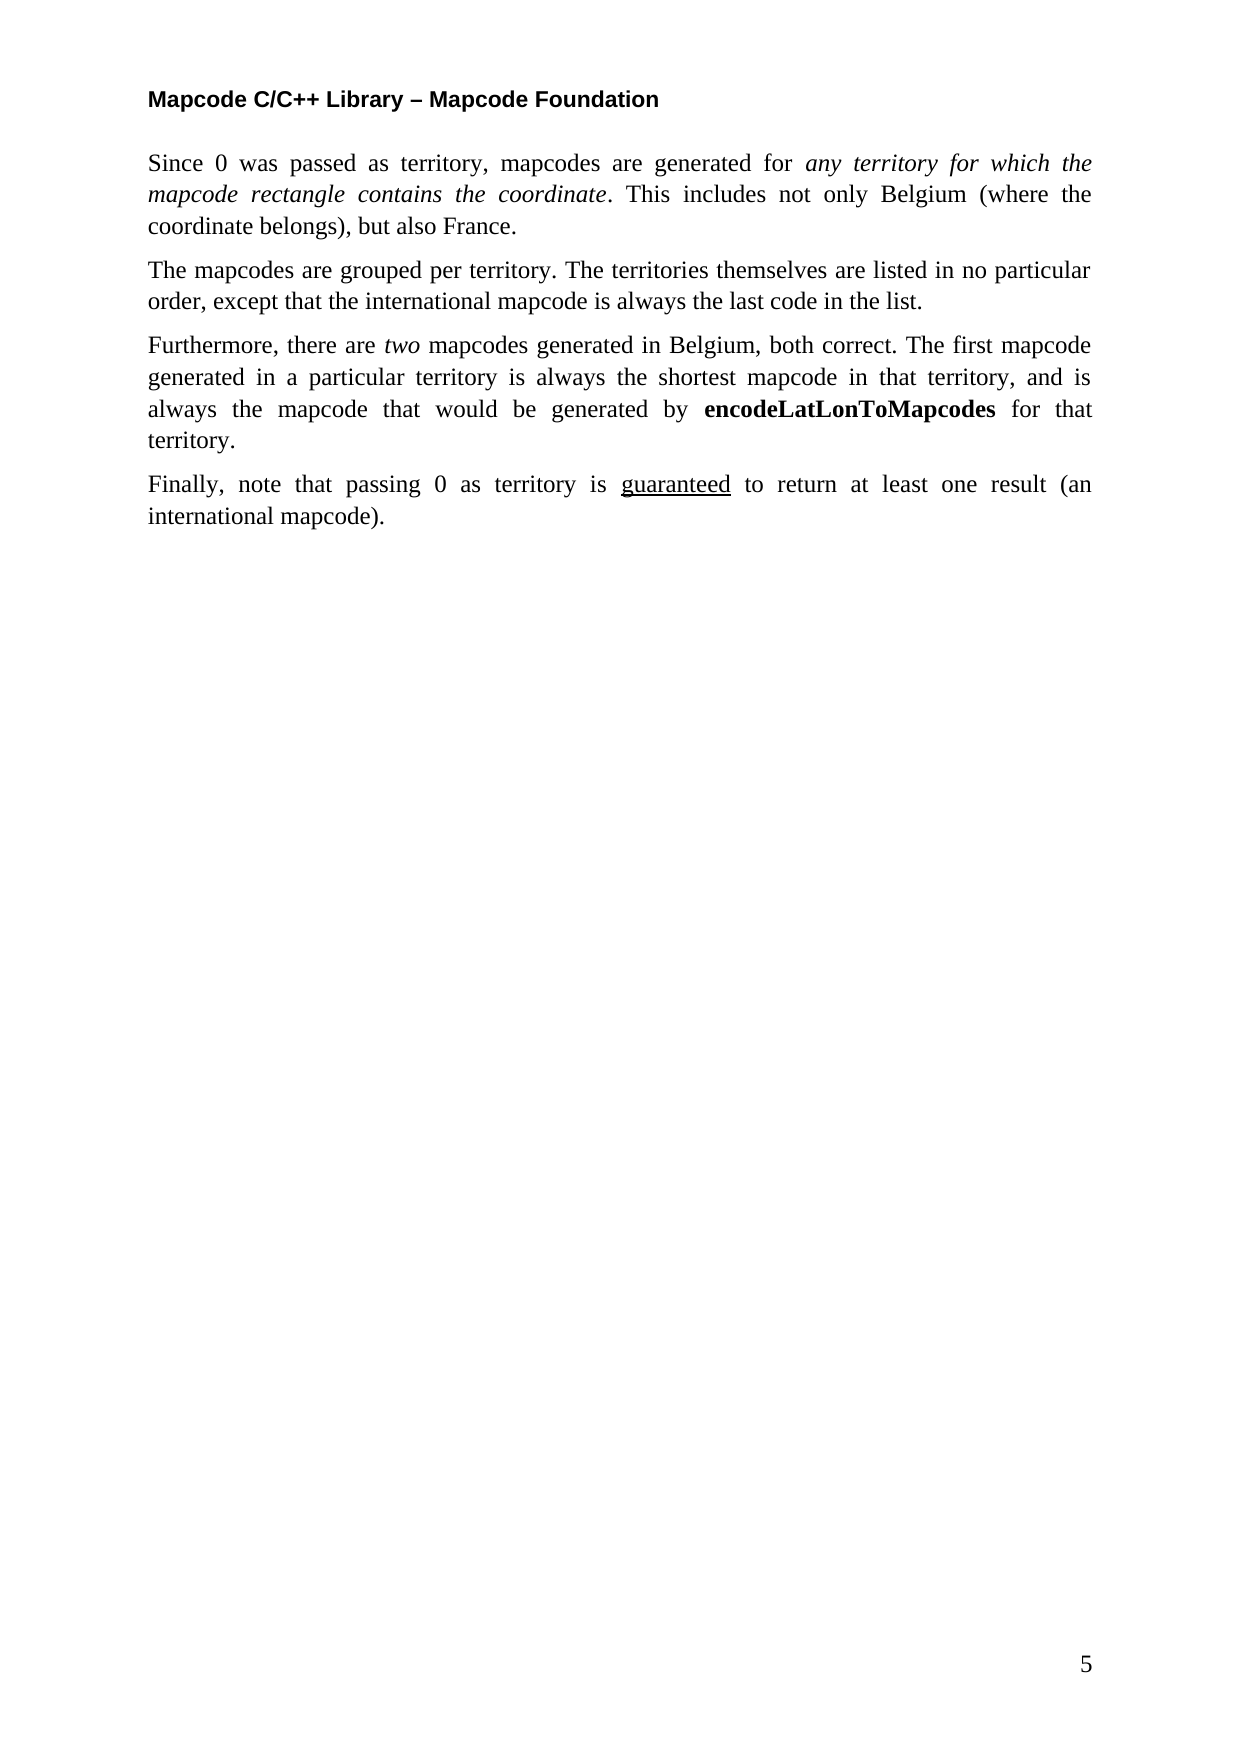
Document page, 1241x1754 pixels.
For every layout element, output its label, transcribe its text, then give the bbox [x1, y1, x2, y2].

text Furthermore, there are two mapcodes generated in , both correct. The first mapcode generated in a particular territory is always the shortest mapcode in that territory, and is always the mapcode that would be generated by encodeLatLonToMapcodes for that territory. [148, 331, 1092, 454]
text The mapcodes are grouped per territory. The territories themselves are listed in no particular order, except that the international mapcode is always the last code in the list. [148, 255, 1092, 315]
text Since 0 was passed as territory, mapcodes are generated for any territory for which the mapcode rectangle contains the coordinate. This includes not only (where the coordinate belongs), but also . [148, 148, 1092, 239]
text Finally, note that passing 0 as territory is guaranteed to return at least one result (an international mapcode). [148, 469, 1092, 529]
